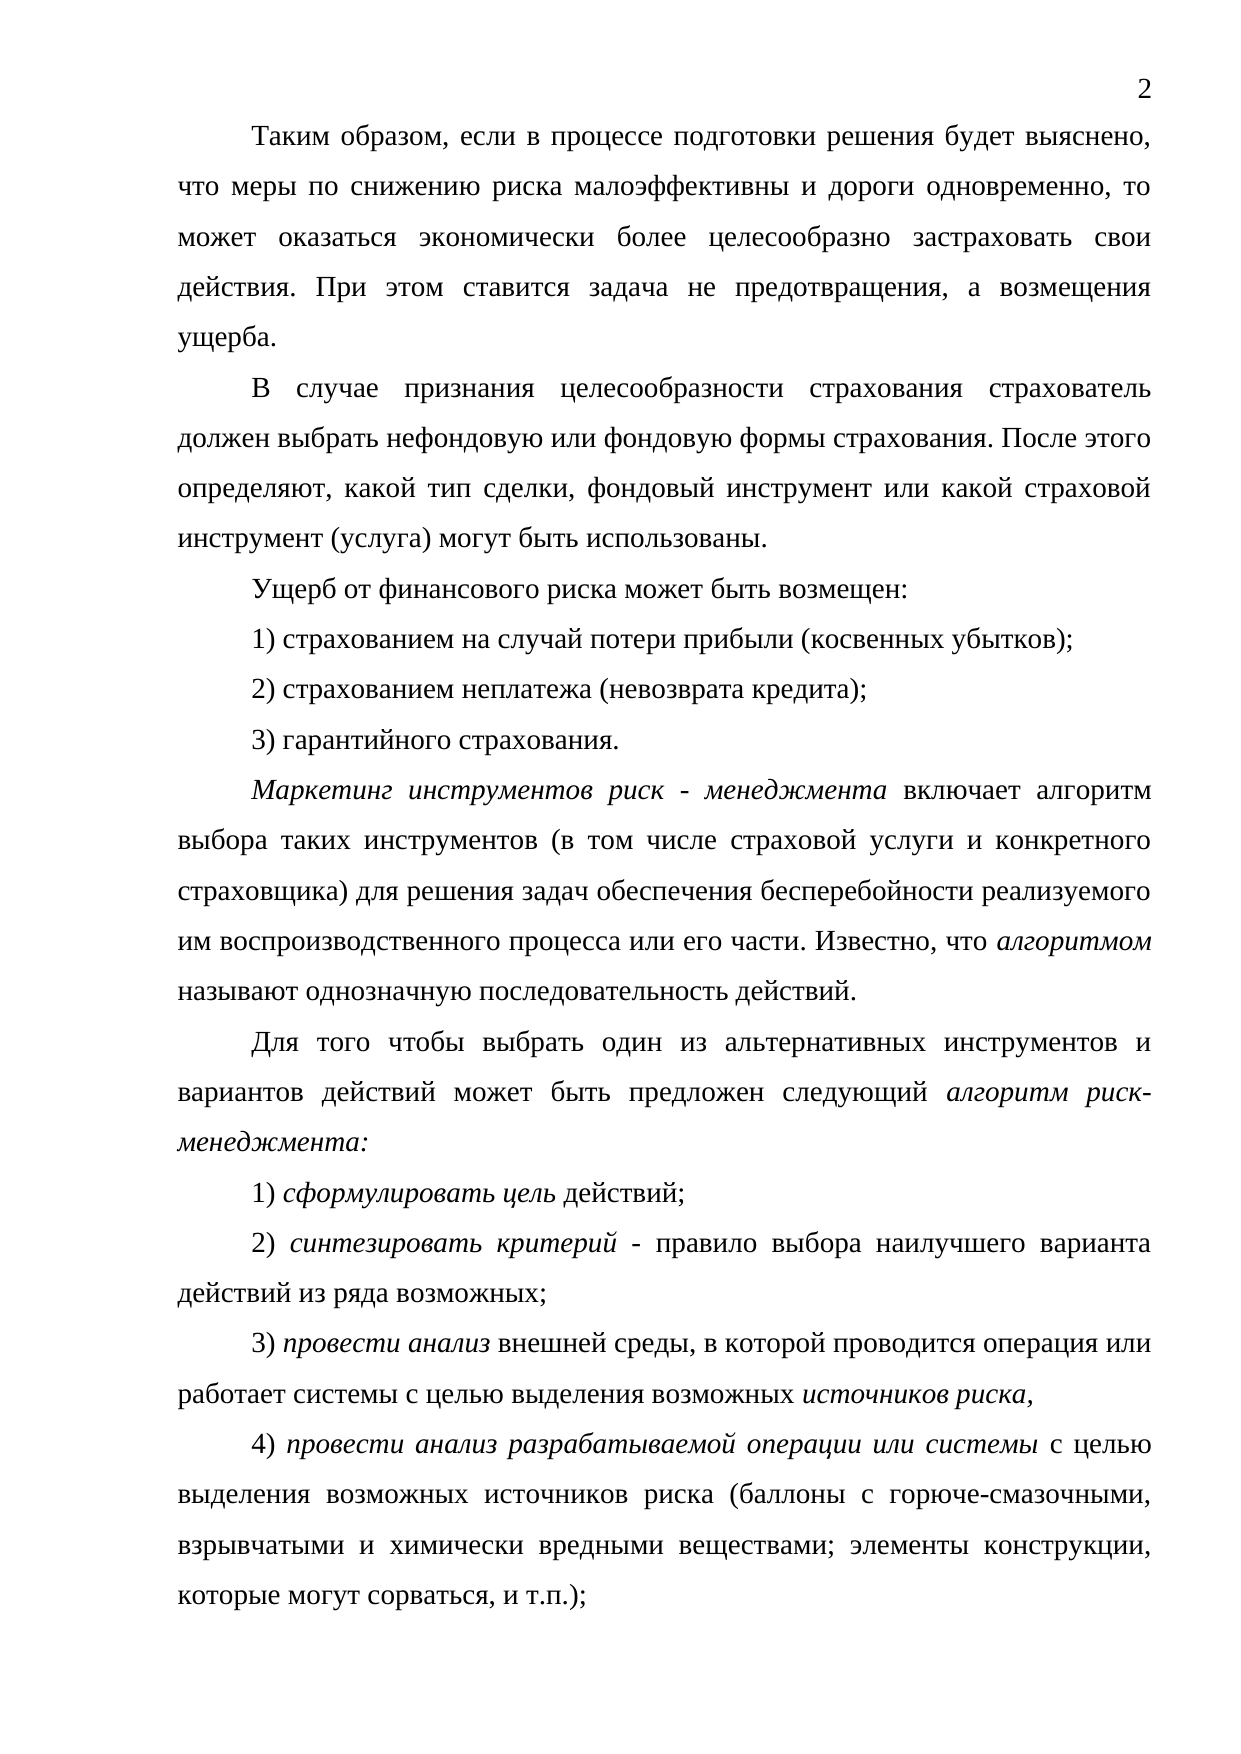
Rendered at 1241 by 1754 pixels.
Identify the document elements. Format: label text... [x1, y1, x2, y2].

text 3) гарантийного страхования. [177, 722, 1152, 755]
text Для того чтобы выбрать один из альтернативных инструментов и вариантов действий может быть предложен следующий алгоритм риск-менеджмента: [177, 1024, 1152, 1158]
text Таким образом, если в процессе подготовки решения будет выяснено, что меры по снижению риска малоэффективны и дороги одновременно, то может оказаться экономически более целесообразно застраховать свои действия. При этом ставится задача не предотвращения, а возмещения ущерба. [177, 118, 1152, 353]
text 2) страхованием неплатежа (невозврата кредита); [177, 672, 1152, 705]
text В случае признания целесообразности страхования страхователь должен выбрать нефондовую или фондовую формы страхования. После этого определяют, какой тип сделки, фондовый инструмент или какой страховой инструмент (услуга) могут быть использованы. [177, 370, 1152, 554]
text 3) провести анализ внешней среды, в которой проводится операция или работает системы с целью выделения возможных источников риска, [177, 1326, 1152, 1409]
text 4) провести анализ разрабатываемой операции или системы с целью выделения возможных источников риска (баллоны с горюче-смазочными, взрывчатыми и химически вредными веществами; элементы конструкции, которые могут сорваться, и т.п.); [177, 1426, 1152, 1611]
text Маркетинг инструментов риск - менеджмента включает алгоритм выбора таких инструментов (в том числе страховой услуги и конкретного страховщика) для решения задач обеспечения бесперебойности реализуемого им воспроизводственного процесса или его части. Известно, что алгоритмом называют однозначную последовательность действий. [177, 772, 1152, 1007]
text 1) страхованием на случай потери прибыли (косвенных убытков); [177, 621, 1152, 655]
text Ущерб от финансового риска может быть возмещен: [177, 571, 1152, 604]
text 2) синтезировать критерий - правило выбора наилучшего варианта действий из ряда возможных; [177, 1225, 1152, 1309]
text 1) сформулировать цель действий; [177, 1175, 1152, 1208]
